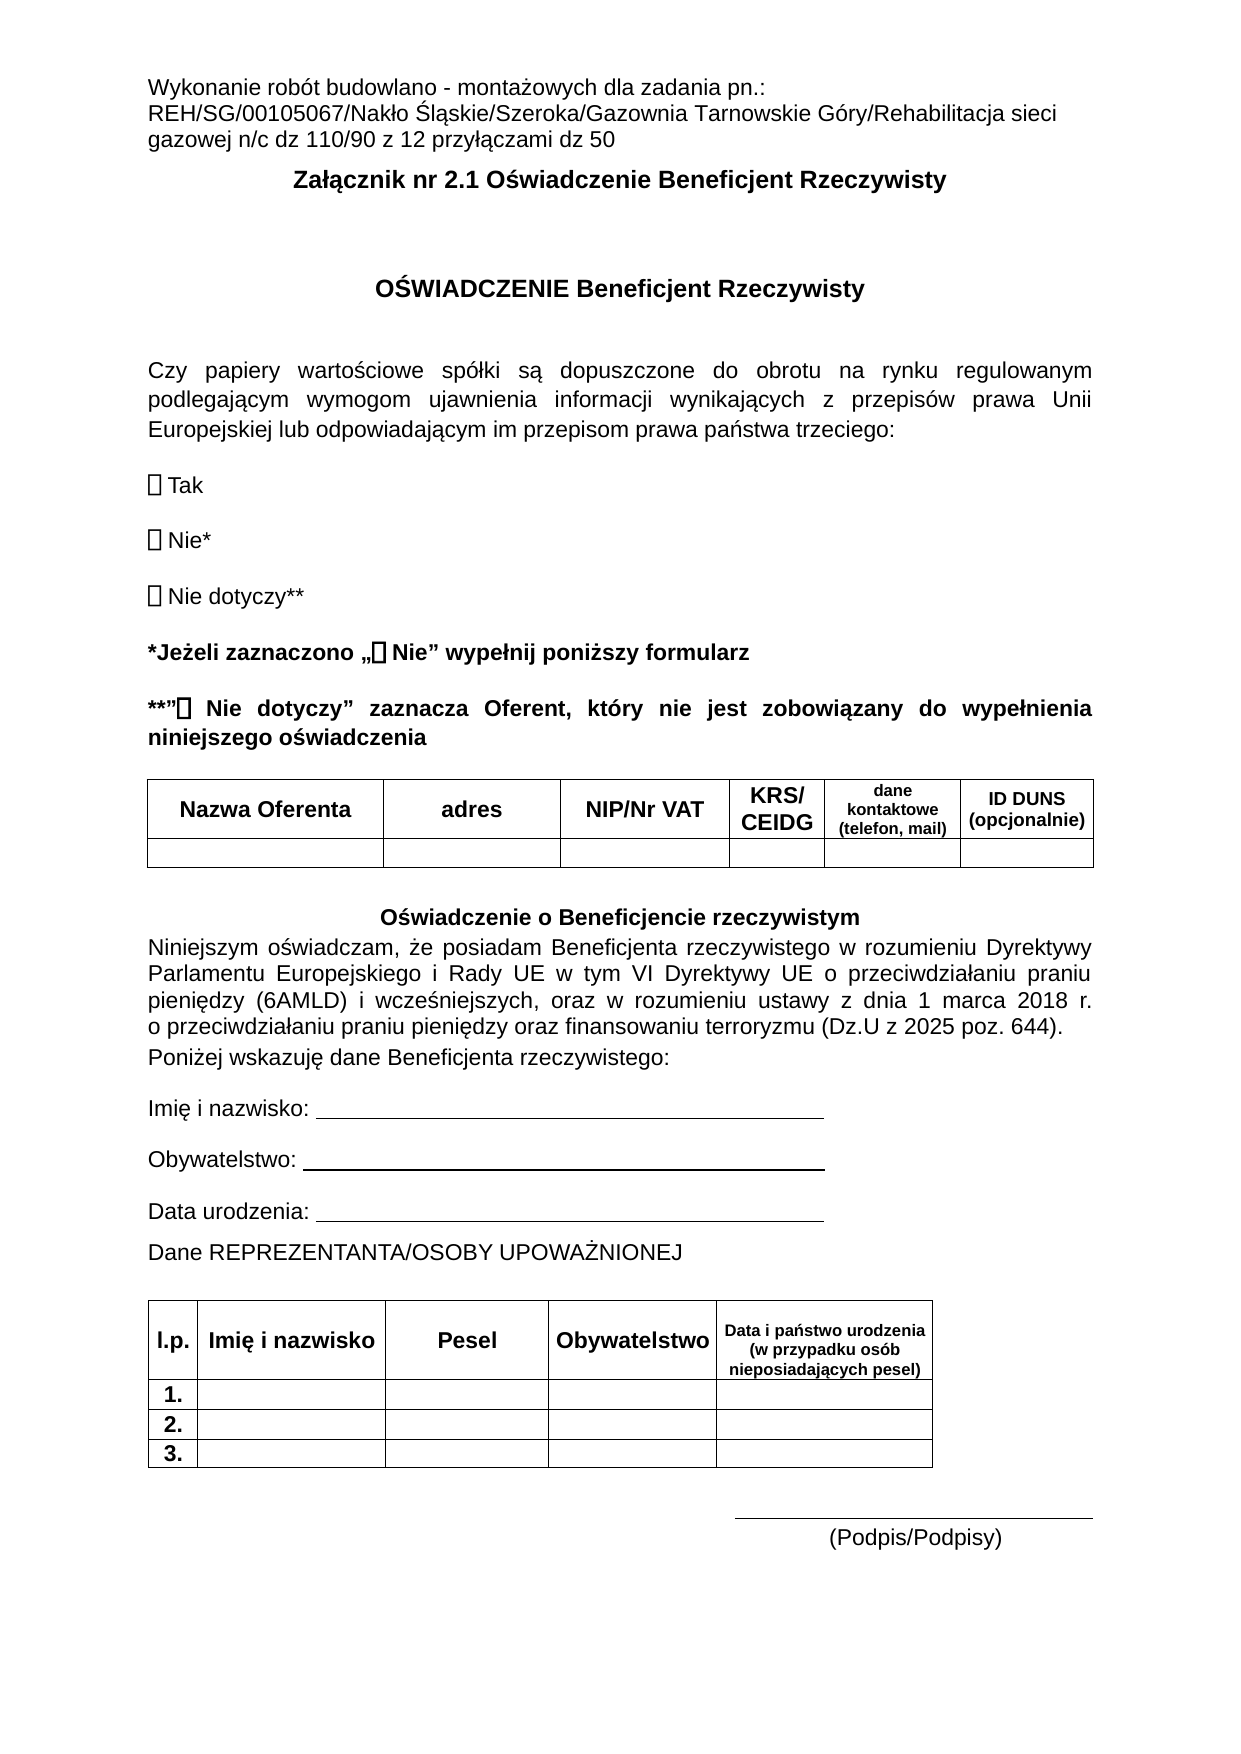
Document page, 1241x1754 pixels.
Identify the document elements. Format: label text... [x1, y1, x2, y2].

table_header dane kontaktowe (telefon, mail) [825, 780, 960, 838]
table_cell [825, 839, 960, 867]
table_header Pesel [386, 1301, 548, 1378]
text Załącznik nr 2.1 Oświadczenie Beneficjent Rzeczywisty [148, 165, 1093, 194]
table_cell [549, 1380, 716, 1408]
table_cell [561, 839, 729, 867]
table_cell 2. [149, 1410, 197, 1439]
text Niniejszym oświadczam, że posiadam Beneficjenta rzeczywistego w rozumieniu Dyrektywy Parlamentu Europejskiego i Rady UE w tym VI Dyrektywy UE o przeciwdziałaniu praniu pieniędzy (6AMLD) i wcześniejszych, oraz w rozumieniu ustawy z dnia 1 marca 2018 r. o przeciwdziałaniu praniu pieniędzy oraz finansowaniu terroryzmu (Dz.U z 2025 poz. 644). [148, 934, 1093, 1039]
table_header Obywatelstwo [549, 1301, 716, 1378]
table_header Data i państwo urodzenia (w przypadku osób nieposiadających pesel) [717, 1301, 932, 1378]
table_cell [717, 1440, 932, 1467]
text (Podpis/Podpisy) [148, 1524, 1093, 1550]
table_header l.p. [149, 1301, 197, 1378]
table_cell [386, 1440, 548, 1467]
text ⎕ Tak [148, 470, 1093, 498]
text *Jeżeli zaznaczono „⎕ Nie” wypełnij poniższy formularz [148, 638, 1093, 665]
text ⎕ Nie* [148, 526, 1093, 554]
table_cell 3. [149, 1440, 197, 1467]
table_header adres [384, 780, 560, 838]
table_header Nazwa Oferenta [148, 780, 383, 838]
table_header NIP/Nr VAT [561, 780, 729, 838]
table_cell [384, 839, 560, 867]
table_cell [961, 839, 1093, 867]
table_cell 1. [149, 1380, 197, 1408]
text Czy papiery wartościowe spółki są dopuszczone do obrotu na rynku regulowanym podlegającym wymogom ujawnienia informacji wynikających z przepisów prawa Unii Europejskiej lub odpowiadającym im przepisom prawa państwa trzeciego: [148, 357, 1093, 442]
text Obywatelstwo: [148, 1146, 1093, 1173]
text Imię i nazwisko: [148, 1095, 1093, 1121]
table_cell [549, 1410, 716, 1439]
table_cell [386, 1380, 548, 1408]
table_cell [148, 839, 383, 867]
text **”⎕ Nie dotyczy” zaznacza Oferent, który nie jest zobowiązany do wypełnienia niniejszego oświadczenia [148, 694, 1093, 751]
table_cell [549, 1440, 716, 1467]
text OŚWIADCZENIE Beneficjent Rzeczywisty [148, 274, 1093, 302]
table_cell [730, 839, 824, 867]
table_cell [198, 1410, 385, 1439]
table_cell [198, 1380, 385, 1408]
table_cell [386, 1410, 548, 1439]
text ⎕ Nie dotyczy** [148, 582, 1093, 609]
table_cell [198, 1440, 385, 1467]
table_header KRS/ CEIDG [730, 780, 824, 838]
table_header ID DUNS (opcjonalnie) [961, 780, 1093, 838]
table_header Imię i nazwisko [198, 1301, 385, 1378]
text Data urodzenia: [148, 1198, 1093, 1224]
text Oświadczenie o Beneficjencie rzeczywistym [148, 903, 1093, 930]
table_cell [717, 1410, 932, 1439]
text Dane REPREZENTANTA/OSOBY UPOWAŻNIONEJ [148, 1239, 1093, 1265]
table_cell [717, 1380, 932, 1408]
text Poniżej wskazuję dane Beneficjenta rzeczywistego: [148, 1044, 1093, 1070]
